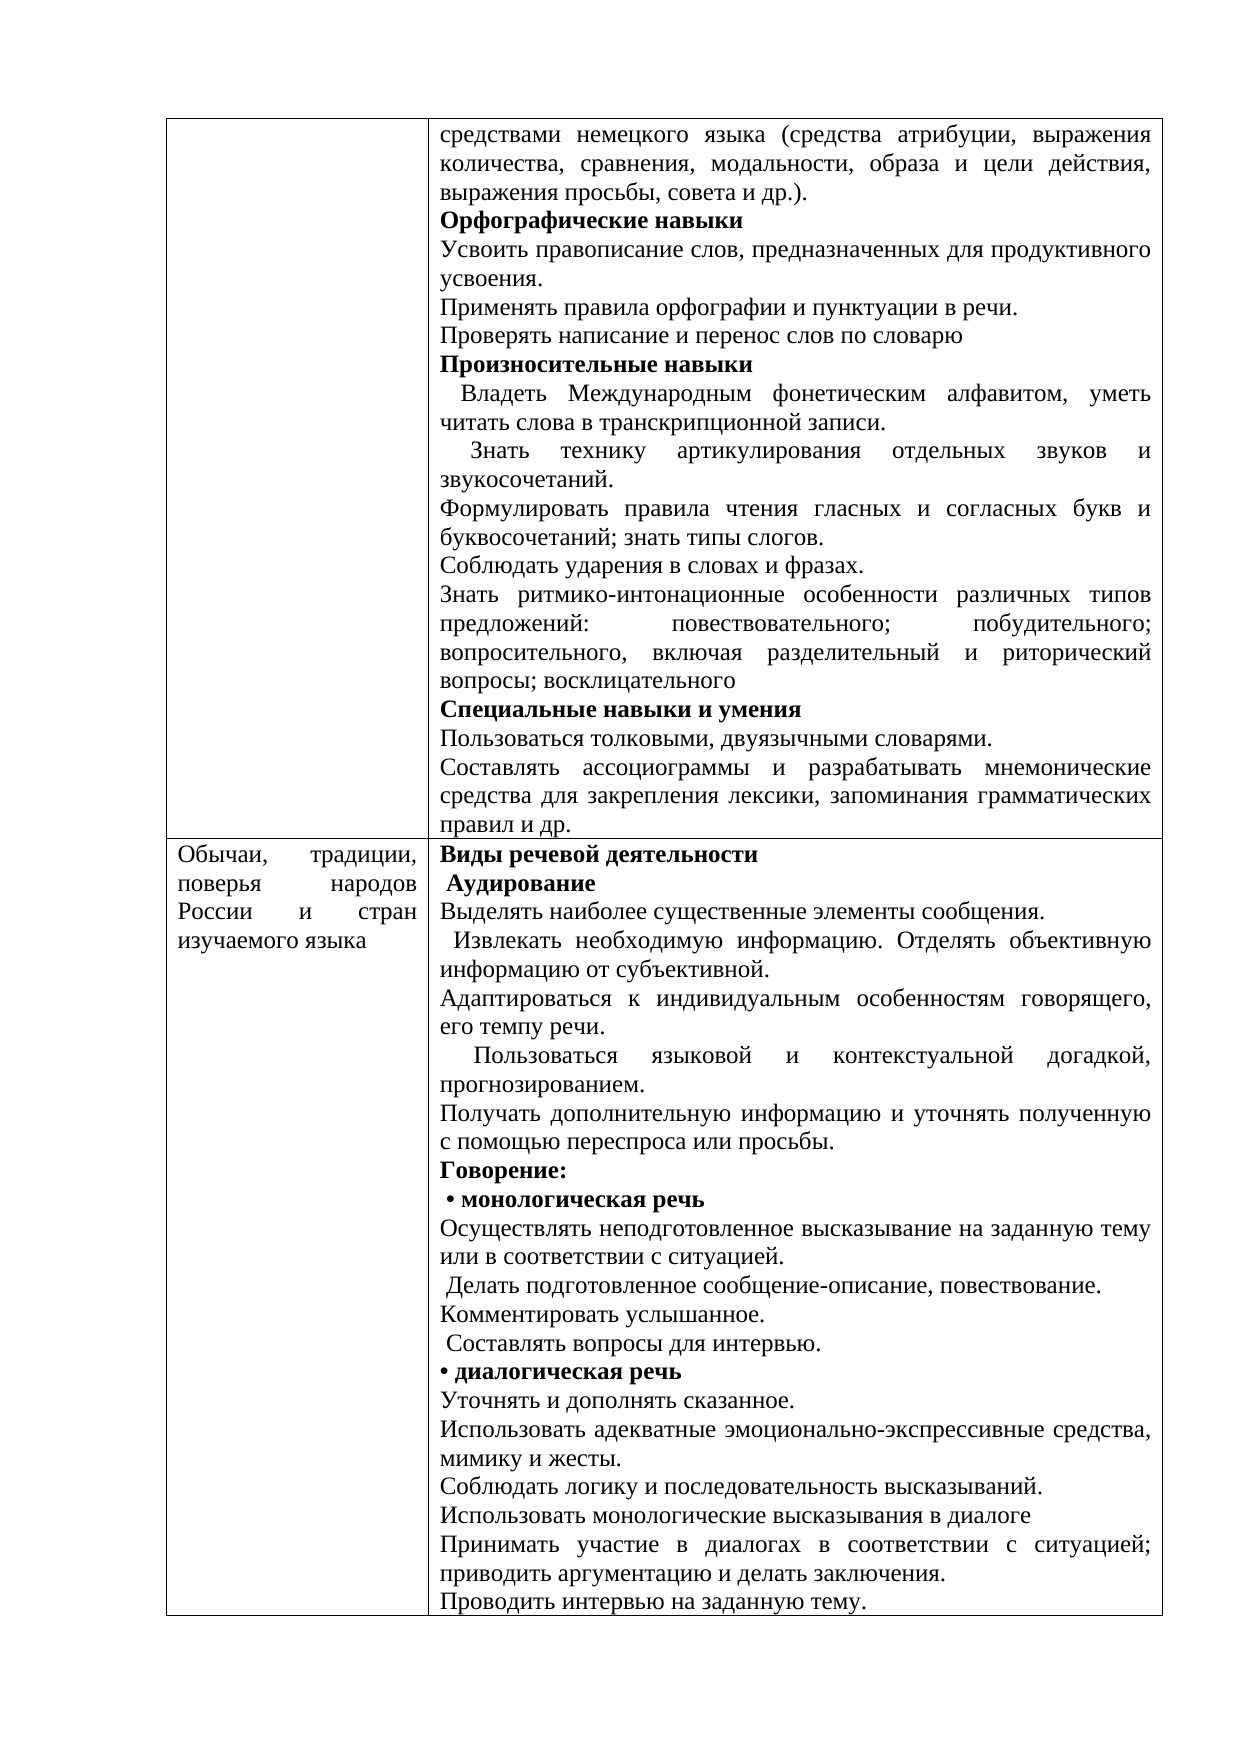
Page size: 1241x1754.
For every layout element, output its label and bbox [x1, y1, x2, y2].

table_cell [429, 119, 1162, 838]
table_cell [167, 839, 428, 1615]
table_cell [167, 119, 428, 838]
table_cell [429, 839, 1162, 1615]
